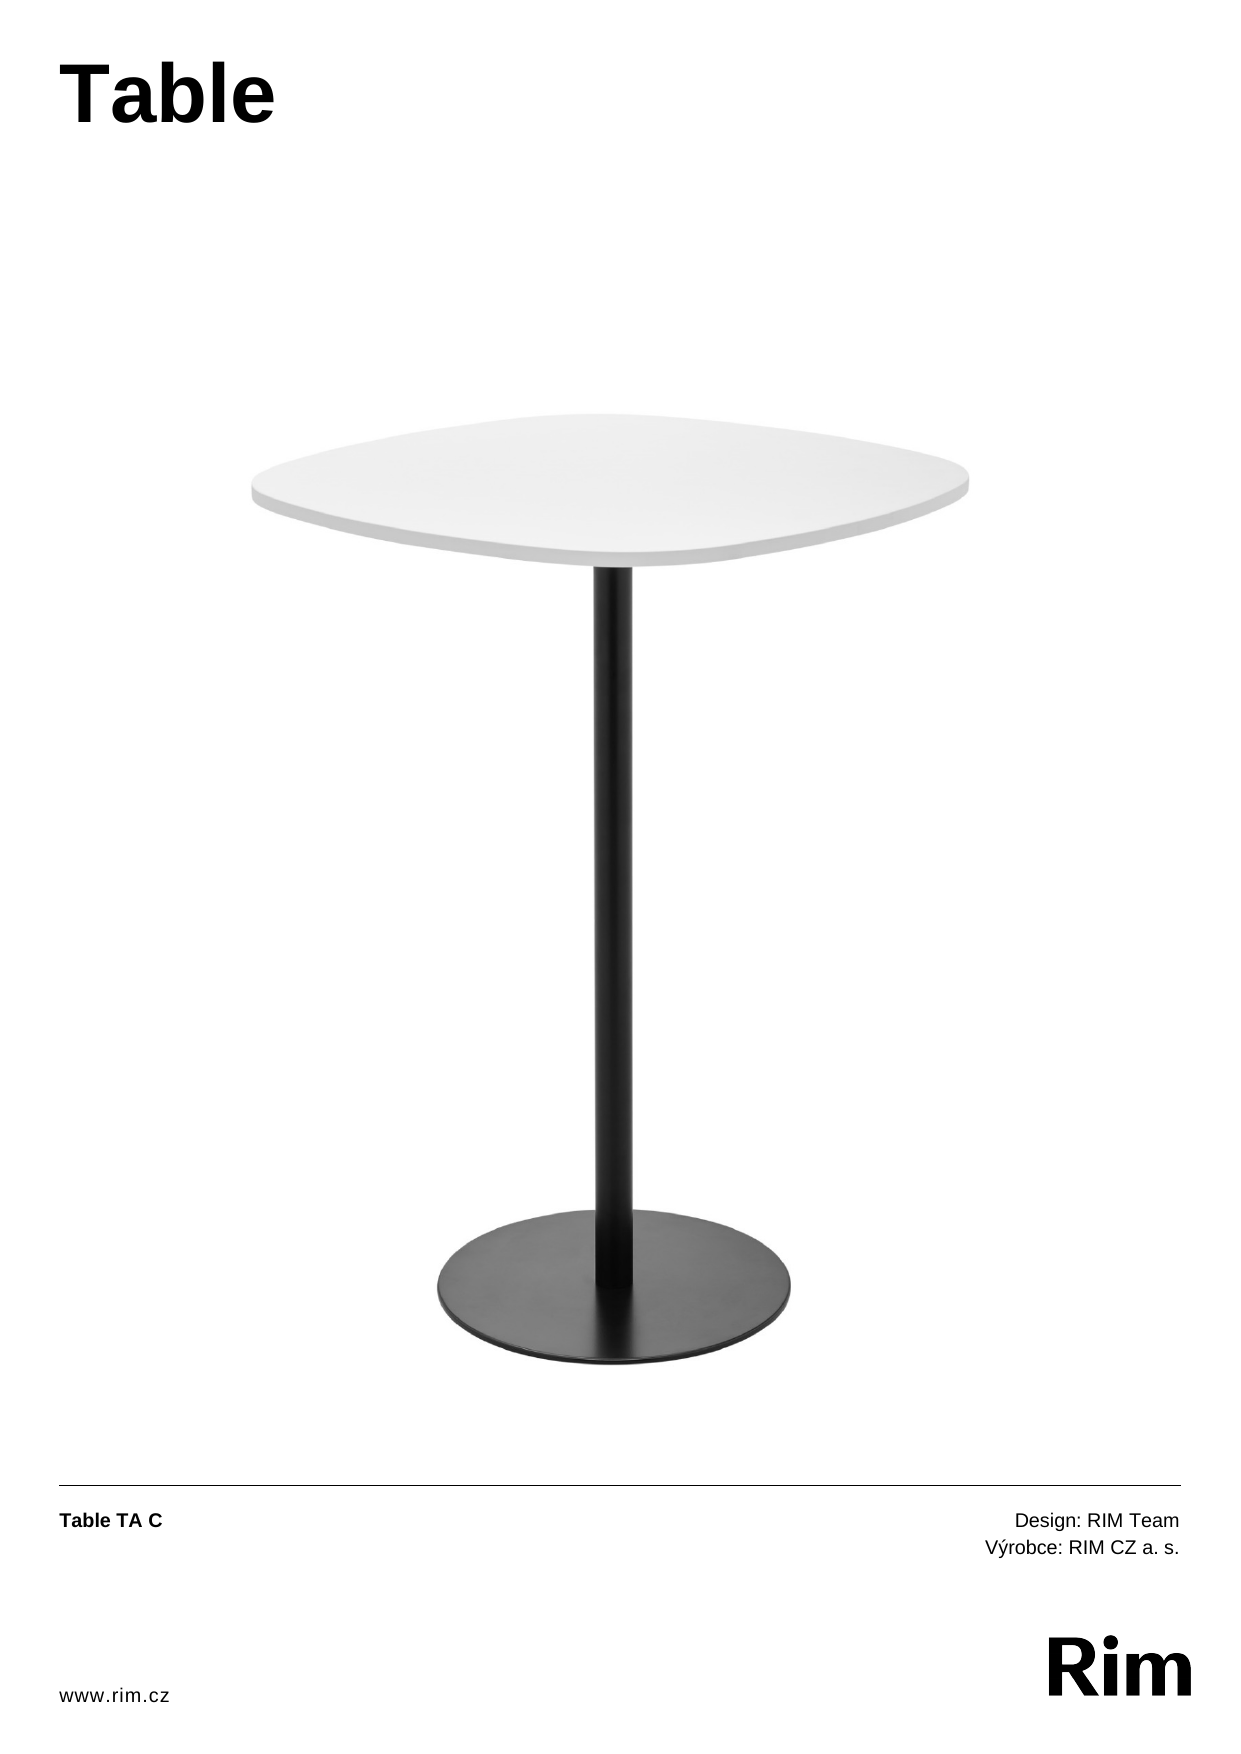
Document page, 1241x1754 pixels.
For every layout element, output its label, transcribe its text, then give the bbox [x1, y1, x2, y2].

table_header Table TA C [59, 1509, 885, 1563]
table_header Design: RIM Team Výrobce: RIM CZ a. s. [885, 1509, 1179, 1563]
text Table [59, 44, 1181, 140]
picture [990, 1579, 1241, 1754]
picture [188, 320, 1052, 1468]
